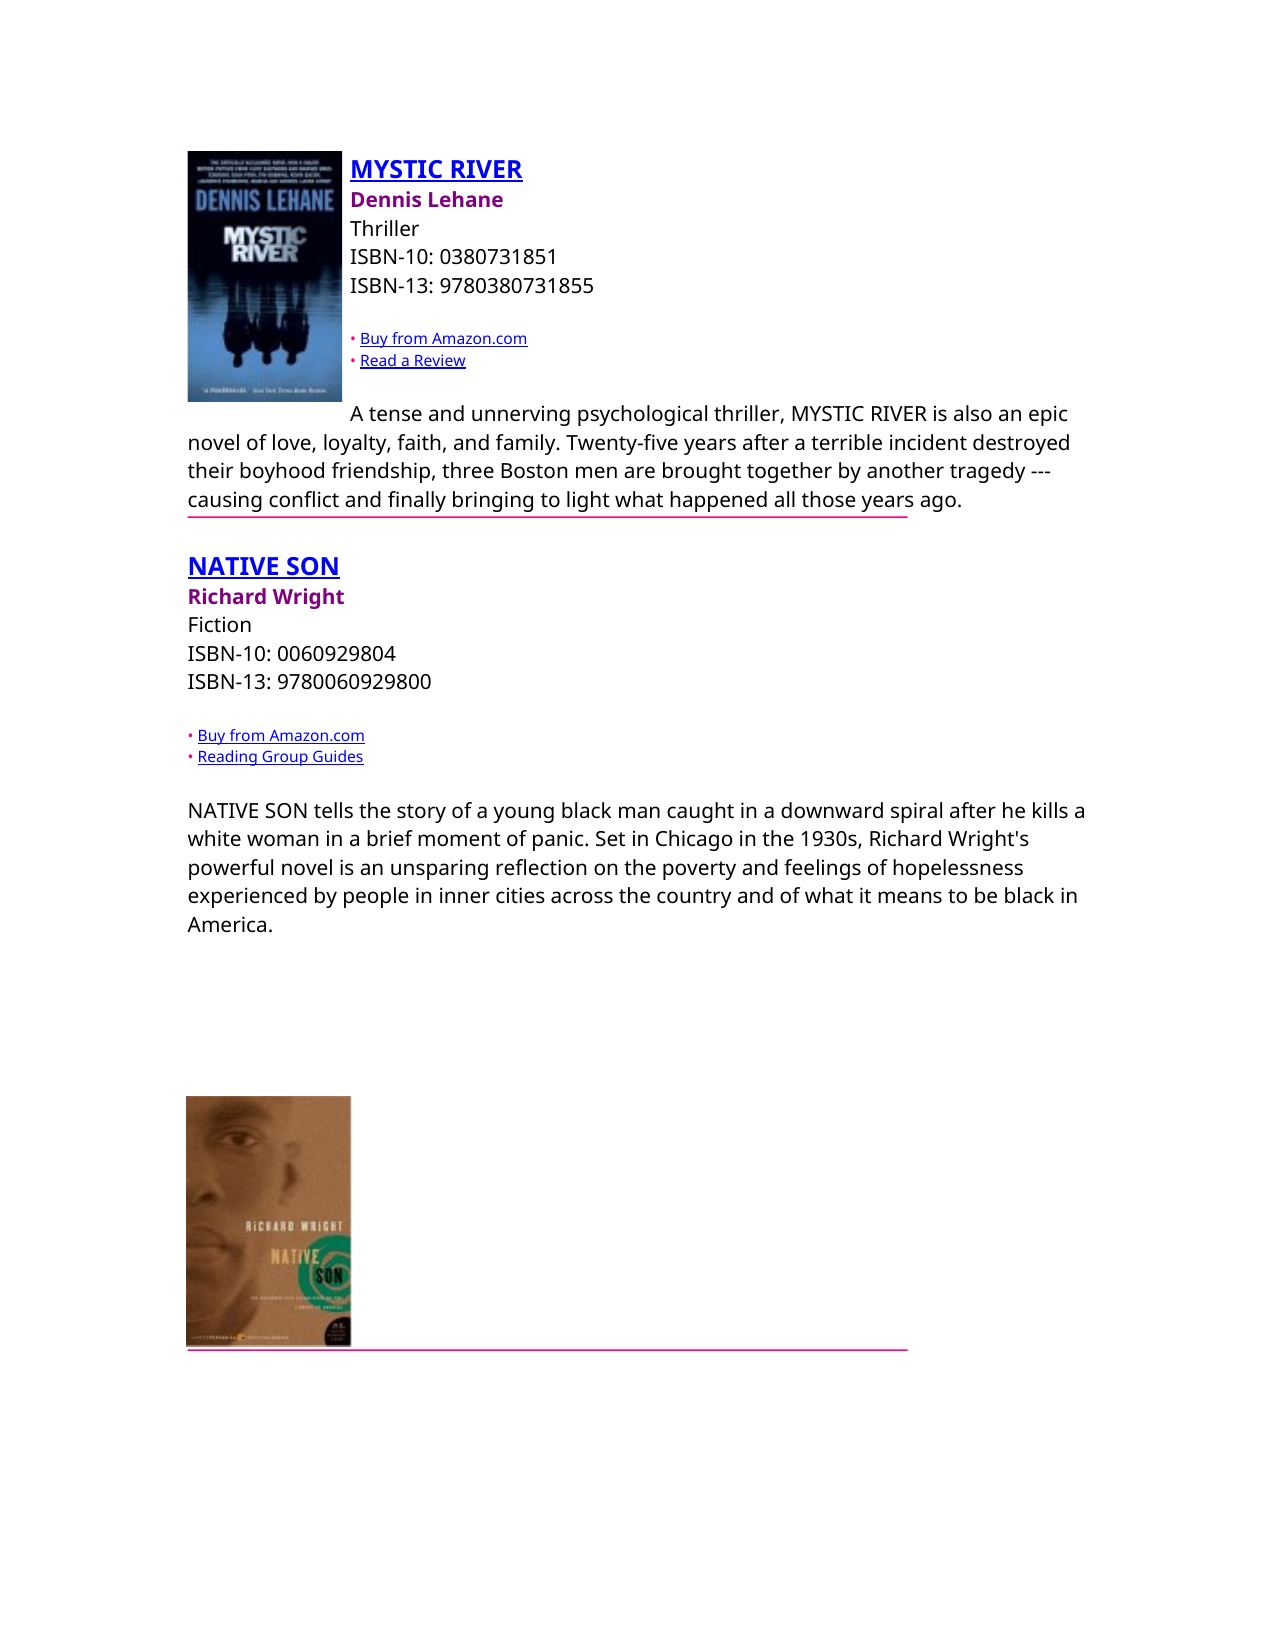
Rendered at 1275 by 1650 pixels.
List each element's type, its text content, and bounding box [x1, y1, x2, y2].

picture [187, 151, 343, 402]
table_cell NATIVE SON Richard Wright Fiction ISBN-10: 0060929804 ISBN-13: 9780060929800 • Buy from Amazon.com • Reading Group Guides NATIVE SON tells the story of a young black man caught in a downward spiral after he kills a white woman in a brief moment of panic. Set in in the 1930s, Richard Wright's powerful novel is an unsparing reflection on the poverty and feelings of hopelessness experienced by people in inner cities across the country and of what it means to be black in . [186, 547, 1095, 1348]
table_cell MYSTIC RIVER Dennis Lehane Thriller ISBN-10: 0380731851 ISBN-13: 9780380731855 • Buy from Amazon.com • Read a Review A tense and unnerving psychological thriller, is also an epic novel of love, loyalty, faith, and family. Twenty-five years after a terrible incident destroyed their boyhood friendship, three men are brought together by another tragedy --- causing conflict and finally bringing to light what happened all those years ago. [186, 150, 1095, 515]
table_cell [186, 515, 1095, 547]
table_cell [186, 1348, 1095, 1380]
picture [186, 1096, 352, 1347]
